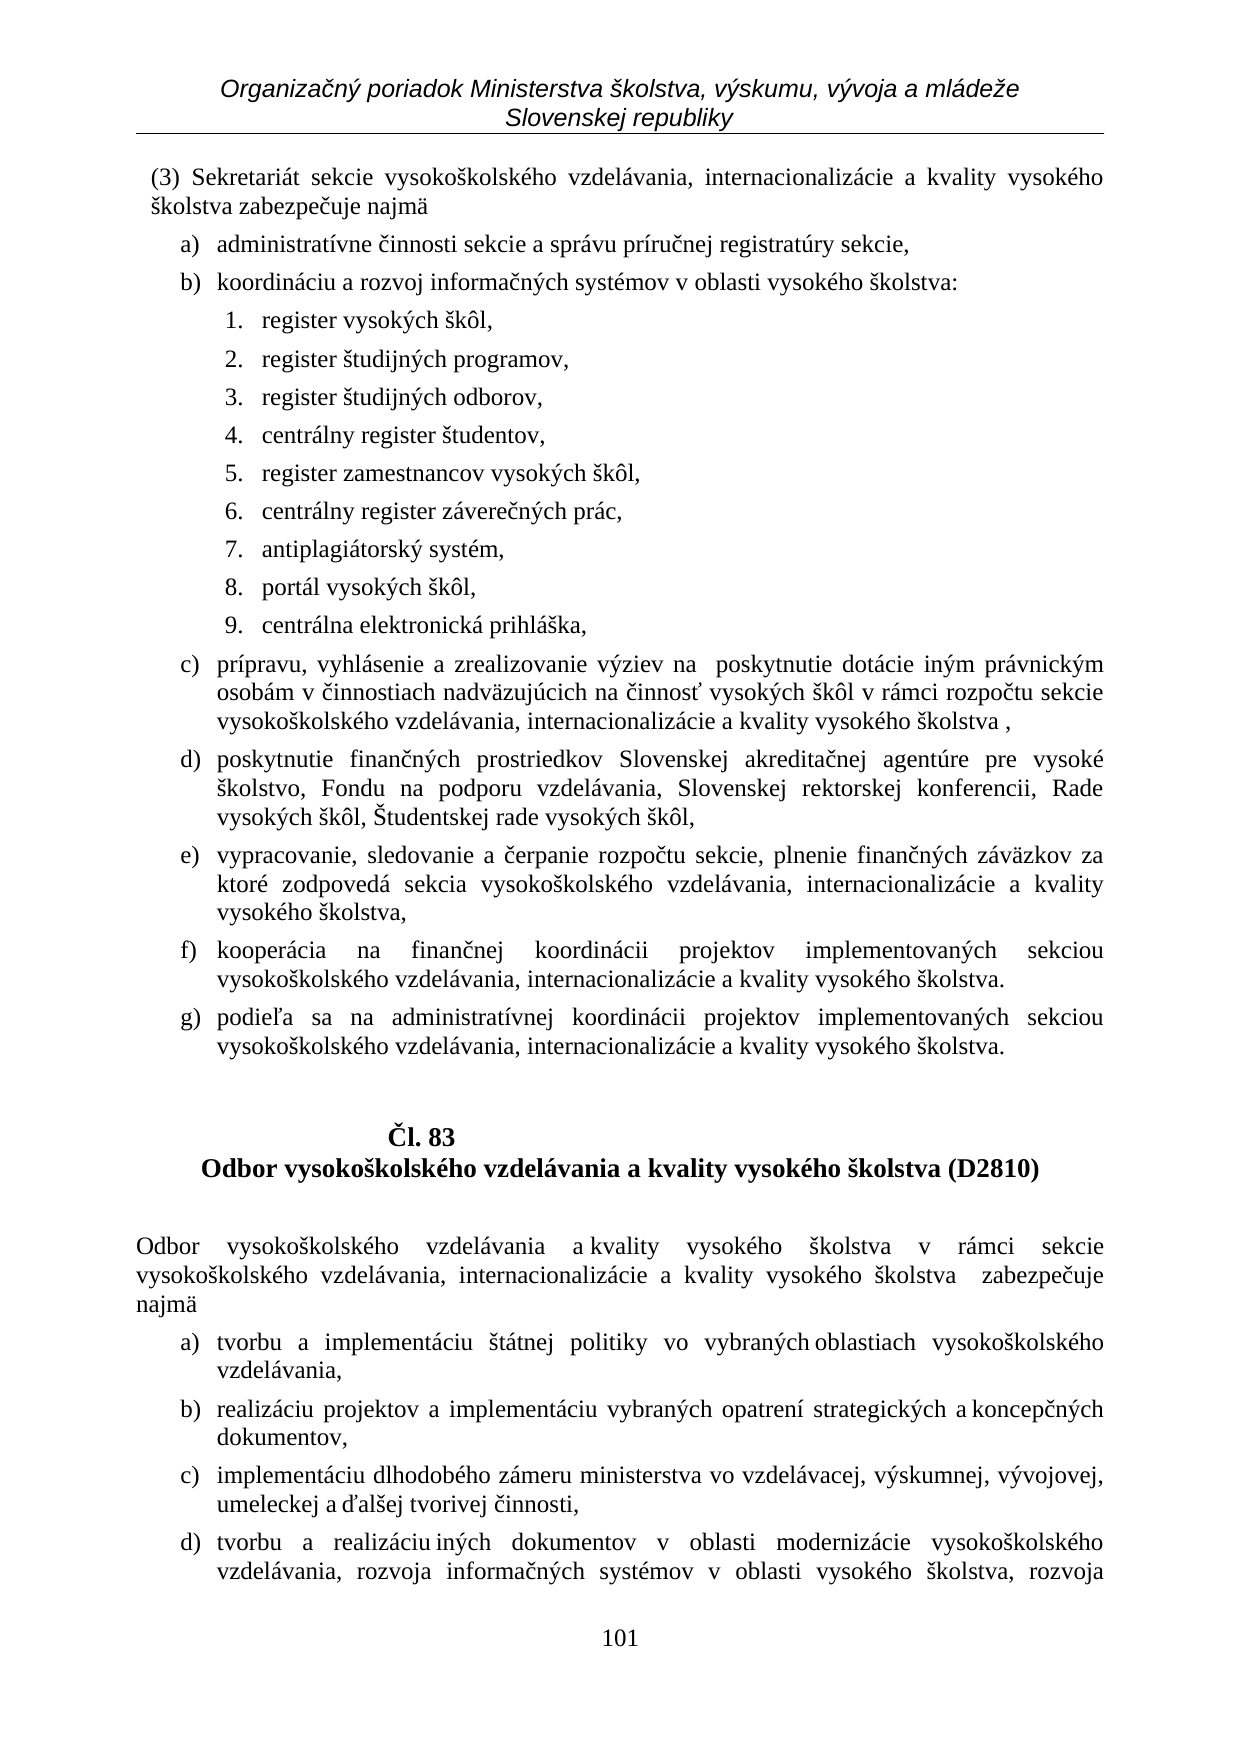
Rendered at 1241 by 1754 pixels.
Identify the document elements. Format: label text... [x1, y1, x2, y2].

list vypracovanie, sledovanie a čerpanie rozpočtu sekcie, plnenie finančných záväzkov za ktoré zodpovedá sekcia vysokoškolského vzdelávania, internacionalizácie a kvality vysokého školstva, [180, 840, 1104, 926]
list podieľa sa na administratívnej koordinácii projektov implementovaných sekciou vysokoškolského vzdelávania, internacionalizácie a kvality vysokého školstva. [180, 1002, 1104, 1060]
list koordináciu a rozvoj informačných systémov v oblasti vysokého školstva: [180, 267, 1104, 296]
list antiplagiátorský systém, [224, 534, 1104, 563]
list register študijných programov, [224, 344, 1104, 372]
list implementáciu dlhodobého zámeru ministerstva vo vzdelávacej, výskumnej, vývojovej, umeleckej a ďalšej tvorivej činnosti, [180, 1461, 1104, 1518]
list tvorbu a implementáciu štátnej politiky vo vybraných oblastiach vysokoškolského vzdelávania, [180, 1327, 1104, 1384]
list kooperácia na finančnej koordinácii projektov implementovaných sekciou vysokoškolského vzdelávania, internacionalizácie a kvality vysokého školstva. [180, 936, 1104, 993]
list portál vysokých škôl, [224, 572, 1104, 601]
list Sekretariát sekcie vysokoškolského vzdelávania, internacionalizácie a kvality vysokého školstva zabezpečuje najmä [151, 162, 1104, 220]
list centrálny register záverečných prác, [224, 496, 1104, 525]
text Odbor vysokoškolského vzdelávania a kvality vysokého školstva v rámci sekcie vysokoškolského vzdelávania, internacionalizácie a kvality vysokého školstva zabezpečuje najmä [136, 1231, 1104, 1317]
subtitle Odbor vysokoškolského vzdelávania a kvality vysokého školstva (D2810) [136, 1121, 1104, 1183]
list realizáciu projektov a implementáciu vybraných opatrení strategických a koncepčných dokumentov, [180, 1394, 1104, 1451]
list poskytnutie finančných prostriedkov Slovenskej akreditačnej agentúre pre vysoké školstvo, Fondu na podporu vzdelávania, Slovenskej rektorskej konferencii, Rade vysokých škôl, Študentskej rade vysokých škôl, [180, 744, 1104, 831]
list register vysokých škôl, [224, 306, 1104, 334]
list register študijných odborov, [224, 382, 1104, 411]
list centrálna elektronická prihláška, [224, 611, 1104, 639]
list prípravu, vyhlásenie a zrealizovanie výziev na poskytnutie dotácie iným právnickým osobám v činnostiach nadväzujúcich na činnosť vysokých škôl v rámci rozpočtu sekcie vysokoškolského vzdelávania, internacionalizácie a kvality vysokého školstva , [180, 649, 1104, 735]
list administratívne činnosti sekcie a správu príručnej registratúry sekcie, [180, 229, 1104, 258]
list register zamestnancov vysokých škôl, [224, 458, 1104, 487]
list centrálny register študentov, [224, 420, 1104, 449]
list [180, 1527, 1104, 1585]
